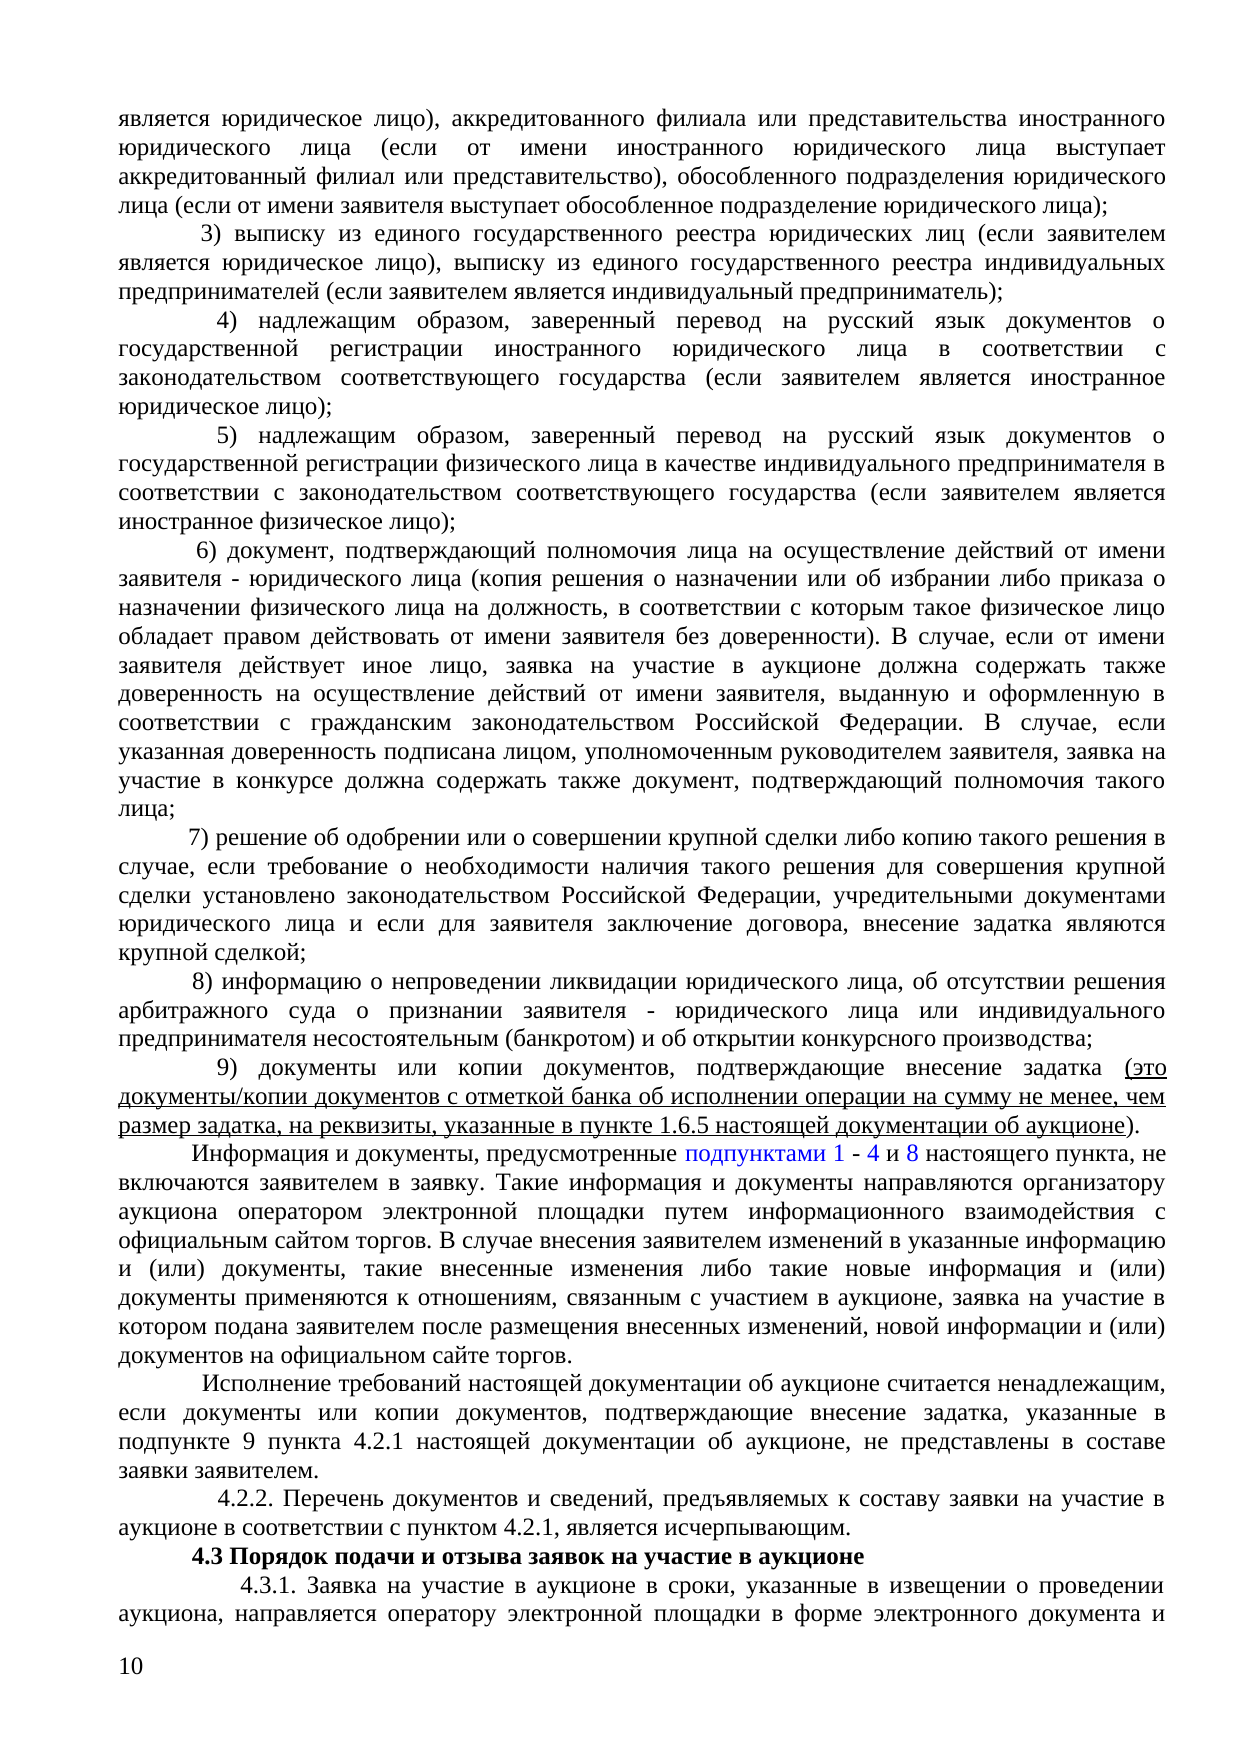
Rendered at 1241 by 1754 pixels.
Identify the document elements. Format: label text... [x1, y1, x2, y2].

text 8) информацию о непроведении ликвидации юридического лица, об отсутствии решения арбитражного суда о признании заявителя - юридического лица или индивидуального предпринимателя несостоятельным (банкротом) и об открытии конкурсного производства; [118, 966, 1167, 1052]
text 7) решение об одобрении или о совершении крупной сделки либо копию такого решения в случае, если требование о необходимости наличия такого решения для совершения крупной сделки установлено законодательством Российской Федерации, учредительными документами юридического лица и если для заявителя заключение договора, внесение задатка являются крупной сделкой; [118, 822, 1167, 966]
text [118, 1570, 1167, 1627]
text 3) выписку из единого государственного реестра юридических лиц (если заявителем является юридическое лицо), выписку из единого государственного реестра индивидуальных предпринимателей (если заявителем является индивидуальный предприниматель); [118, 218, 1167, 305]
text 6) документ, подтверждающий полномочия лица на осуществление действий от имени заявителя - юридического лица (копия решения о назначении или об избрании либо приказа о назначении физического лица на должность, в соответствии с которым такое физическое лицо обладает правом действовать от имени заявителя без доверенности). В случае, если от имени заявителя действует иное лицо, заявка на участие в аукционе должна содержать также доверенность на осуществление действий от имени заявителя, выданную и оформленную в соответствии с гражданским законодательством Российской Федерации. В случае, если указанная доверенность подписана лицом, уполномоченным руководителем заявителя, заявка на участие в конкурсе должна содержать также документ, подтверждающий полномочия такого лица; [118, 535, 1167, 822]
text 4.3 Порядок подачи и отзыва заявок на участие в аукционе [118, 1541, 1167, 1570]
text 9) документы или копии документов, подтверждающие внесение задатка (это документы/копии документов с отметкой банка об исполнении операции на сумму не менее, чем размер задатка, на реквизиты, указанные в пункте 1.6.5 настоящей документации об аукционе). [118, 1052, 1167, 1138]
text 4.2.2. Перечень документов и сведений, предъявляемых к составу заявки на участие в аукционе в соответствии с пунктом 4.2.1, является исчерпывающим. [118, 1483, 1167, 1541]
text Информация и документы, предусмотренные подпунктами 1 - 4 и 8 настоящего пункта, не включаются заявителем в заявку. Такие информация и документы направляются организатору аукциона оператором электронной площадки путем информационного взаимодействия с официальным сайтом торгов. В случае внесения заявителем изменений в указанные информацию и (или) документы, такие внесенные изменения либо такие новые информация и (или) документы применяются к отношениям, связанным с участием в аукционе, заявка на участие в котором подана заявителем после размещения внесенных изменений, новой информации и (или) документов на официальном сайте торгов. [118, 1138, 1167, 1368]
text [118, 103, 1167, 218]
text 4) надлежащим образом, заверенный перевод на русский язык документов о государственной регистрации иностранного юридического лица в соответствии с законодательством соответствующего государства (если заявителем является иностранное юридическое лицо); [118, 305, 1167, 420]
text 5) надлежащим образом, заверенный перевод на русский язык документов о государственной регистрации физического лица в качестве индивидуального предпринимателя в соответствии с законодательством соответствующего государства (если заявителем является иностранное физическое лицо); [118, 420, 1167, 535]
text Исполнение требований настоящей документации об аукционе считается ненадлежащим, если документы или копии документов, подтверждающие внесение задатка, указанные в подпункте 9 пункта 4.2.1 настоящей документации об аукционе, не представлены в составе заявки заявителем. [118, 1368, 1167, 1483]
